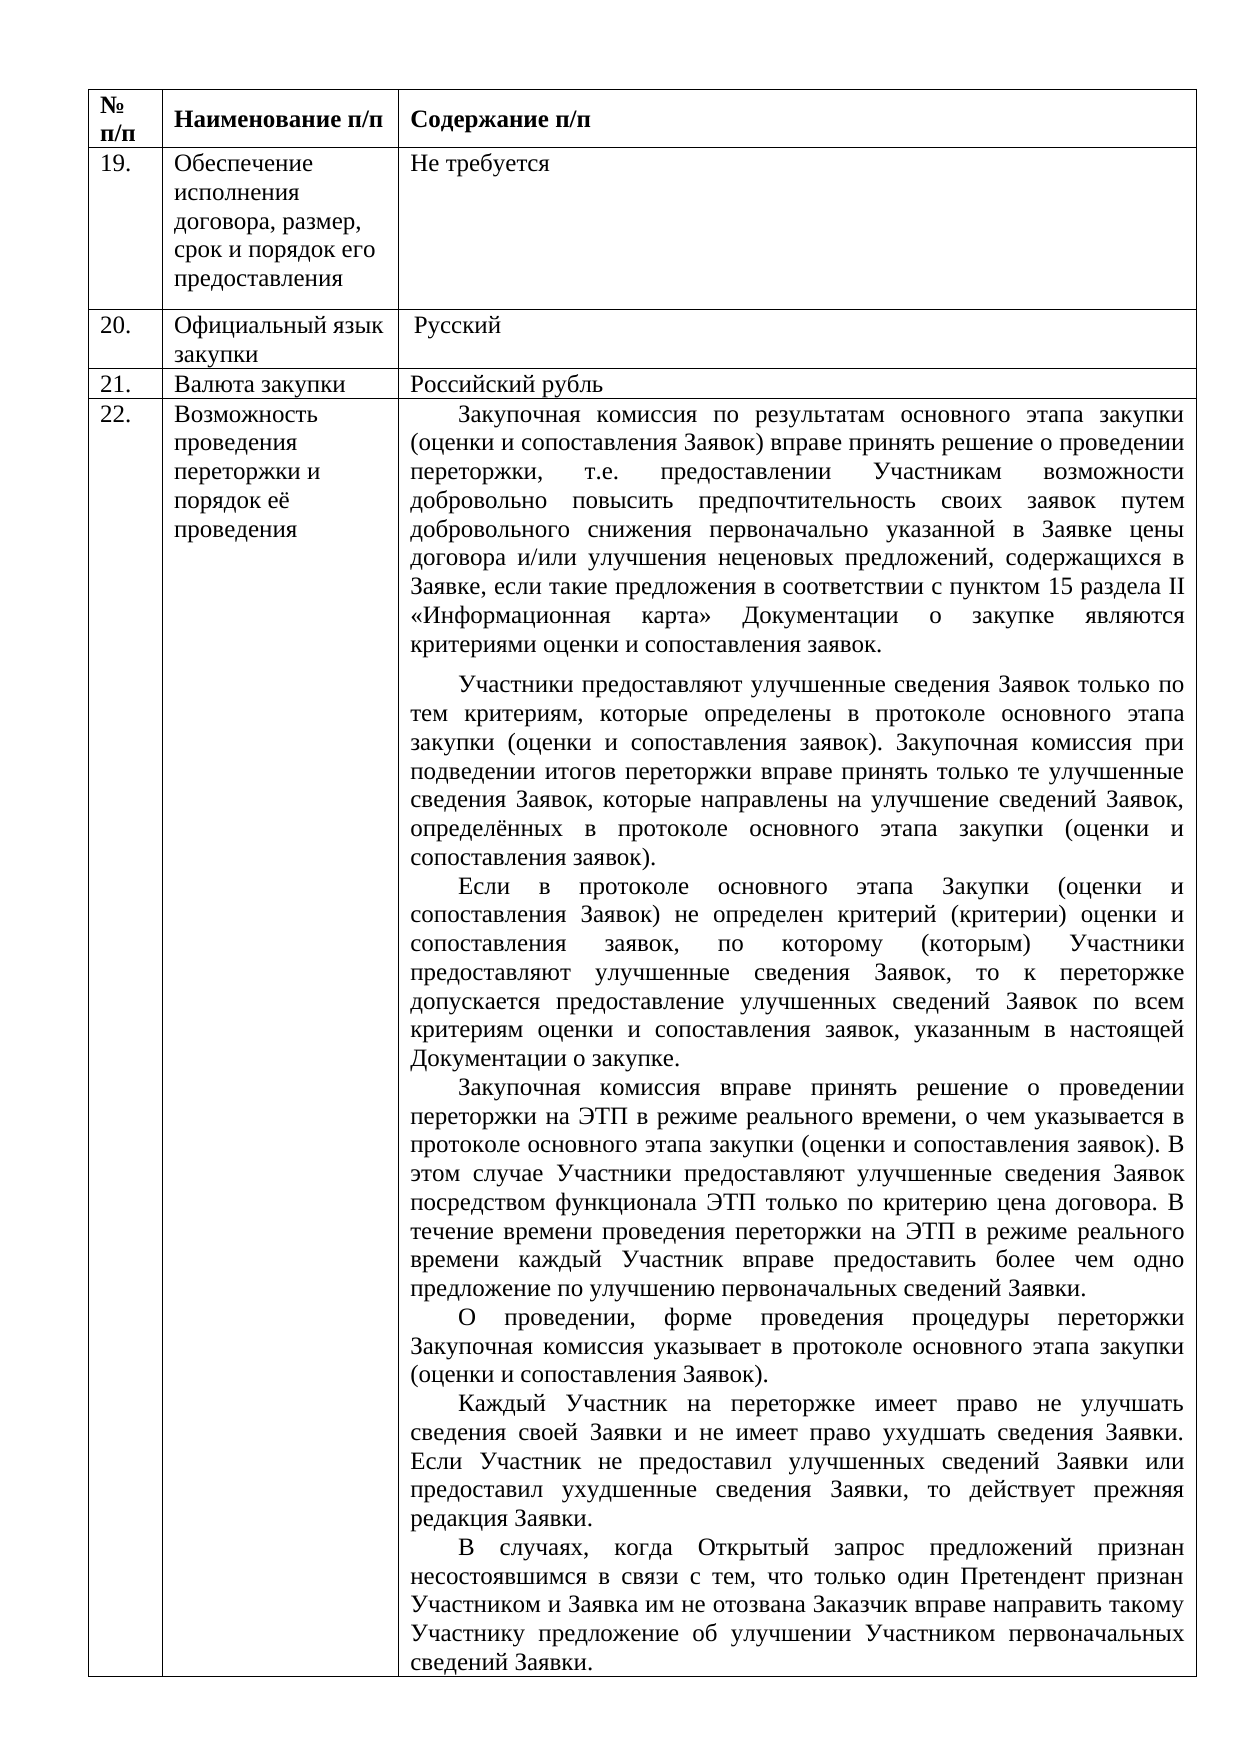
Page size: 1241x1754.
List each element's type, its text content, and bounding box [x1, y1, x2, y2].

table_cell Официальный язык закупки [163, 310, 398, 368]
table_cell Не требуется [399, 148, 1196, 309]
table_cell Валюта закупки [163, 369, 398, 398]
table_cell [89, 148, 162, 309]
table_header Содержание п/п [399, 90, 1196, 147]
table_cell [89, 369, 162, 398]
table_cell Русский [399, 310, 1196, 368]
table_cell Российский рубль [399, 369, 1196, 398]
table_cell [89, 310, 162, 368]
table_cell Обеспечение исполнения договора, размер, срок и порядок его предоставления [163, 148, 398, 309]
table_header № п/п [89, 90, 162, 147]
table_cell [163, 399, 398, 1676]
table_header Наименование п/п [163, 90, 398, 147]
table_cell [89, 399, 162, 1676]
